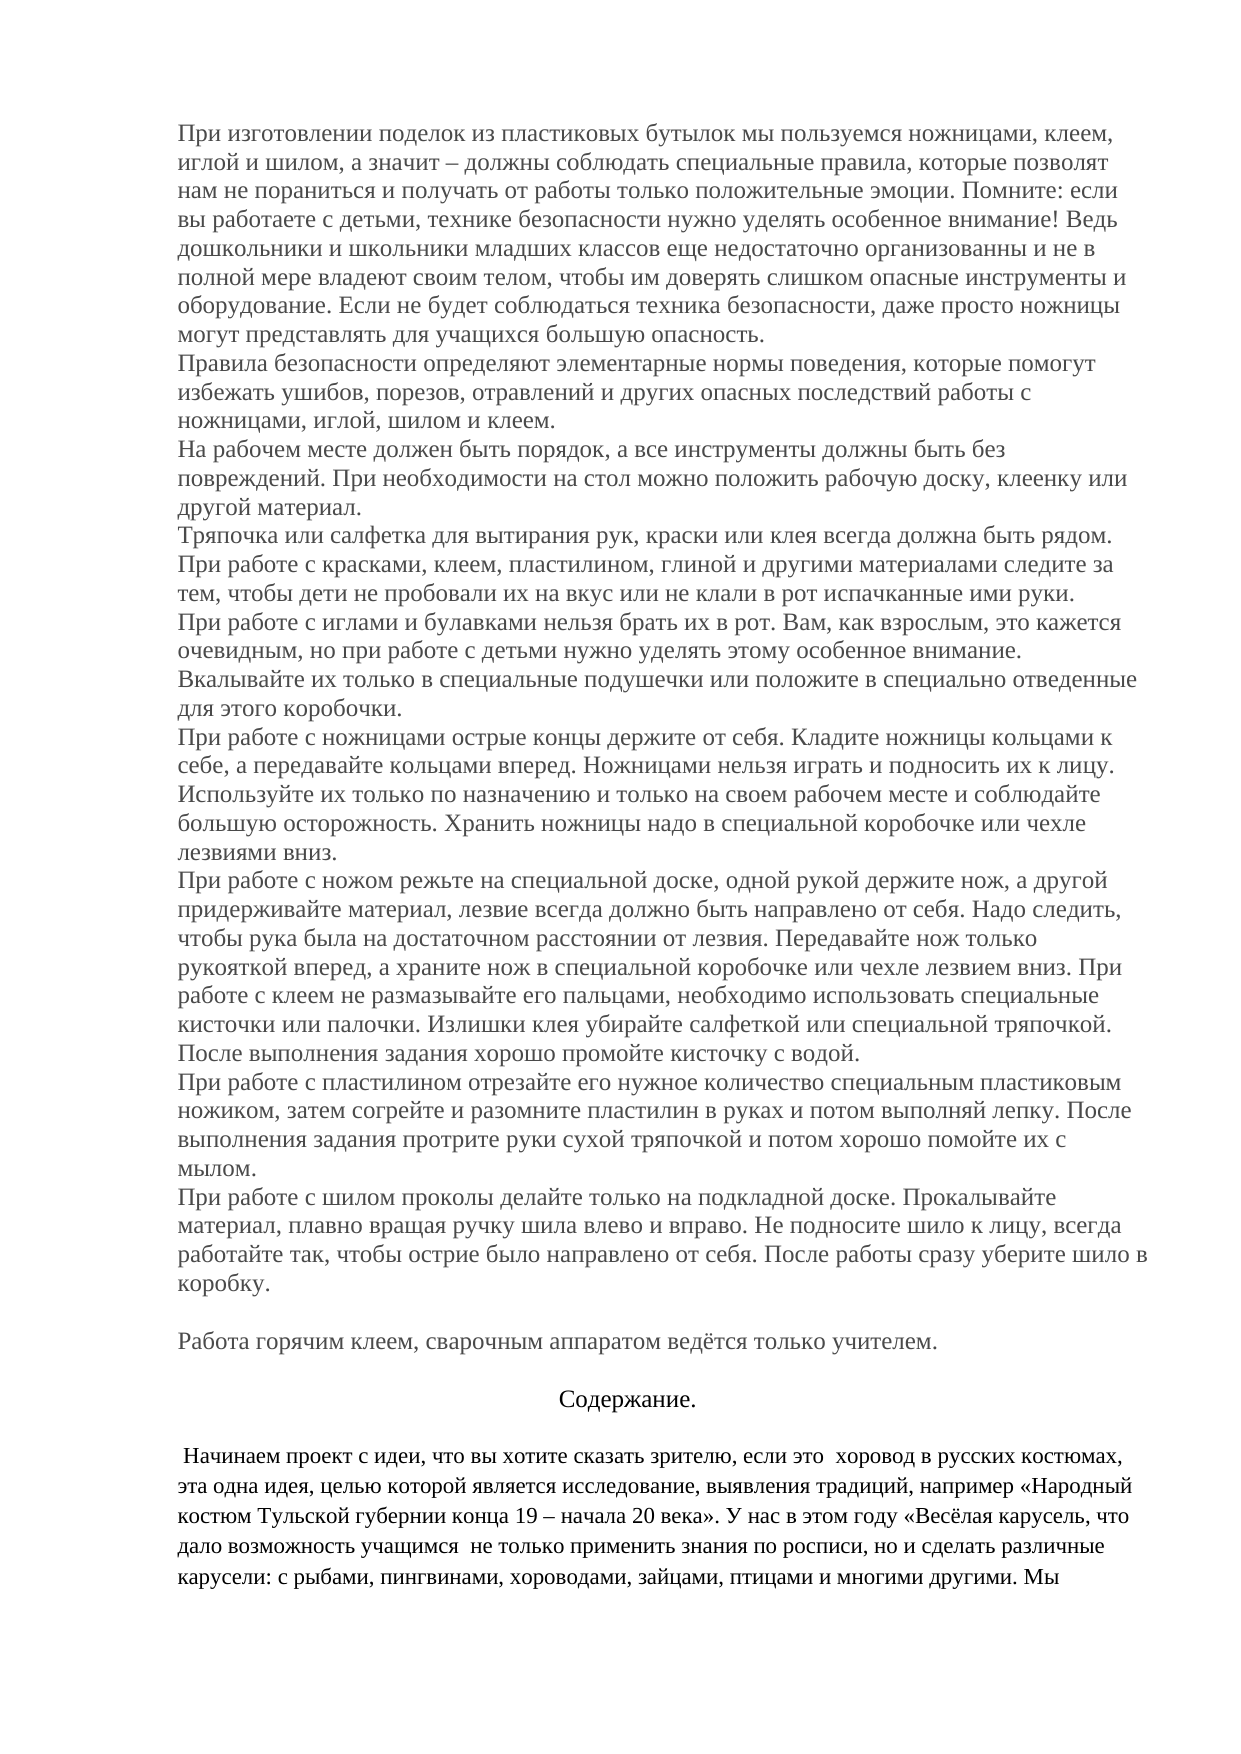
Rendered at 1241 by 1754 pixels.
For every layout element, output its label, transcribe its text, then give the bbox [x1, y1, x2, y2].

text Работа горячим клеем, сварочным аппаратом ведётся только учителем. [177, 1326, 1152, 1355]
text Содержание. [177, 1384, 1152, 1413]
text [177, 1442, 1152, 1589]
text При изготовлении поделок из пластиковых бутылок мы пользуемся ножницами, клеем, иглой и шилом, а значит – должны соблюдать специальные правила, которые позволят нам не пораниться и получать от работы только положительные эмоции. Помните: если вы работаете с детьми, технике безопасности нужно уделять особенное внимание! Ведь дошкольники и школьники младших классов еще недостаточно организованны и не в полной мере владеют своим телом, чтобы им доверять слишком опасные инструменты и оборудование. Если не будет соблюдаться техника безопасности, даже просто ножницы могут представлять для учащихся большую опасность. Правила безопасности определяют элементарные нормы поведения, которые помогут избежать ушибов, порезов, отравлений и других опасных последствий работы с ножницами, иглой, шилом и клеем. На рабочем месте должен быть порядок, а все инструменты должны быть без повреждений. При необходимости на стол можно положить рабочую доску, клеенку или другой материал. Тряпочка или салфетка для вытирания рук, краски или клея всегда должна быть рядом. При работе с красками, клеем, пластилином, глиной и другими материалами следите за тем, чтобы дети не пробовали их на вкус или не клали в рот испачканные ими руки. При работе с иглами и булавками нельзя брать их в рот. Вам, как взрослым, это кажется очевидным, но при работе с детьми нужно уделять этому особенное внимание. Вкалывайте их только в специальные подушечки или положите в специально отведенные для этого коробочки. При работе с ножницами острые концы держите от себя. Кладите ножницы кольцами к себе, а передавайте кольцами вперед. Ножницами нельзя играть и подносить их к лицу. Используйте их только по назначению и только на своем рабочем месте и соблюдайте большую осторожность. Хранить ножницы надо в специальной коробочке или чехле лезвиями вниз. При работе с ножом режьте на специальной доске, одной рукой держите нож, а другой придерживайте материал, лезвие всегда должно быть направлено от себя. Надо следить, чтобы рука была на достаточном расстоянии от лезвия. Передавайте нож только рукояткой вперед, а храните нож в специальной коробочке или чехле лезвием вниз. При работе с клеем не размазывайте его пальцами, необходимо использовать специальные кисточки или палочки. Излишки клея убирайте салфеткой или специальной тряпочкой. После выполнения задания хорошо промойте кисточку с водой. При работе с пластилином отрезайте его нужное количество специальным пластиковым ножиком, затем согрейте и разомните пластилин в руках и потом выполняй лепку. После выполнения задания протрите руки сухой тряпочкой и потом хорошо помойте их с мылом. При работе с шилом проколы делайте только на подкладной доске. Прокалывайте материал, плавно вращая ручку шила влево и вправо. Не подносите шило к лицу, всегда работайте так, чтобы острие было направлено от себя. После работы сразу уберите шило в коробку. [177, 118, 1152, 1297]
